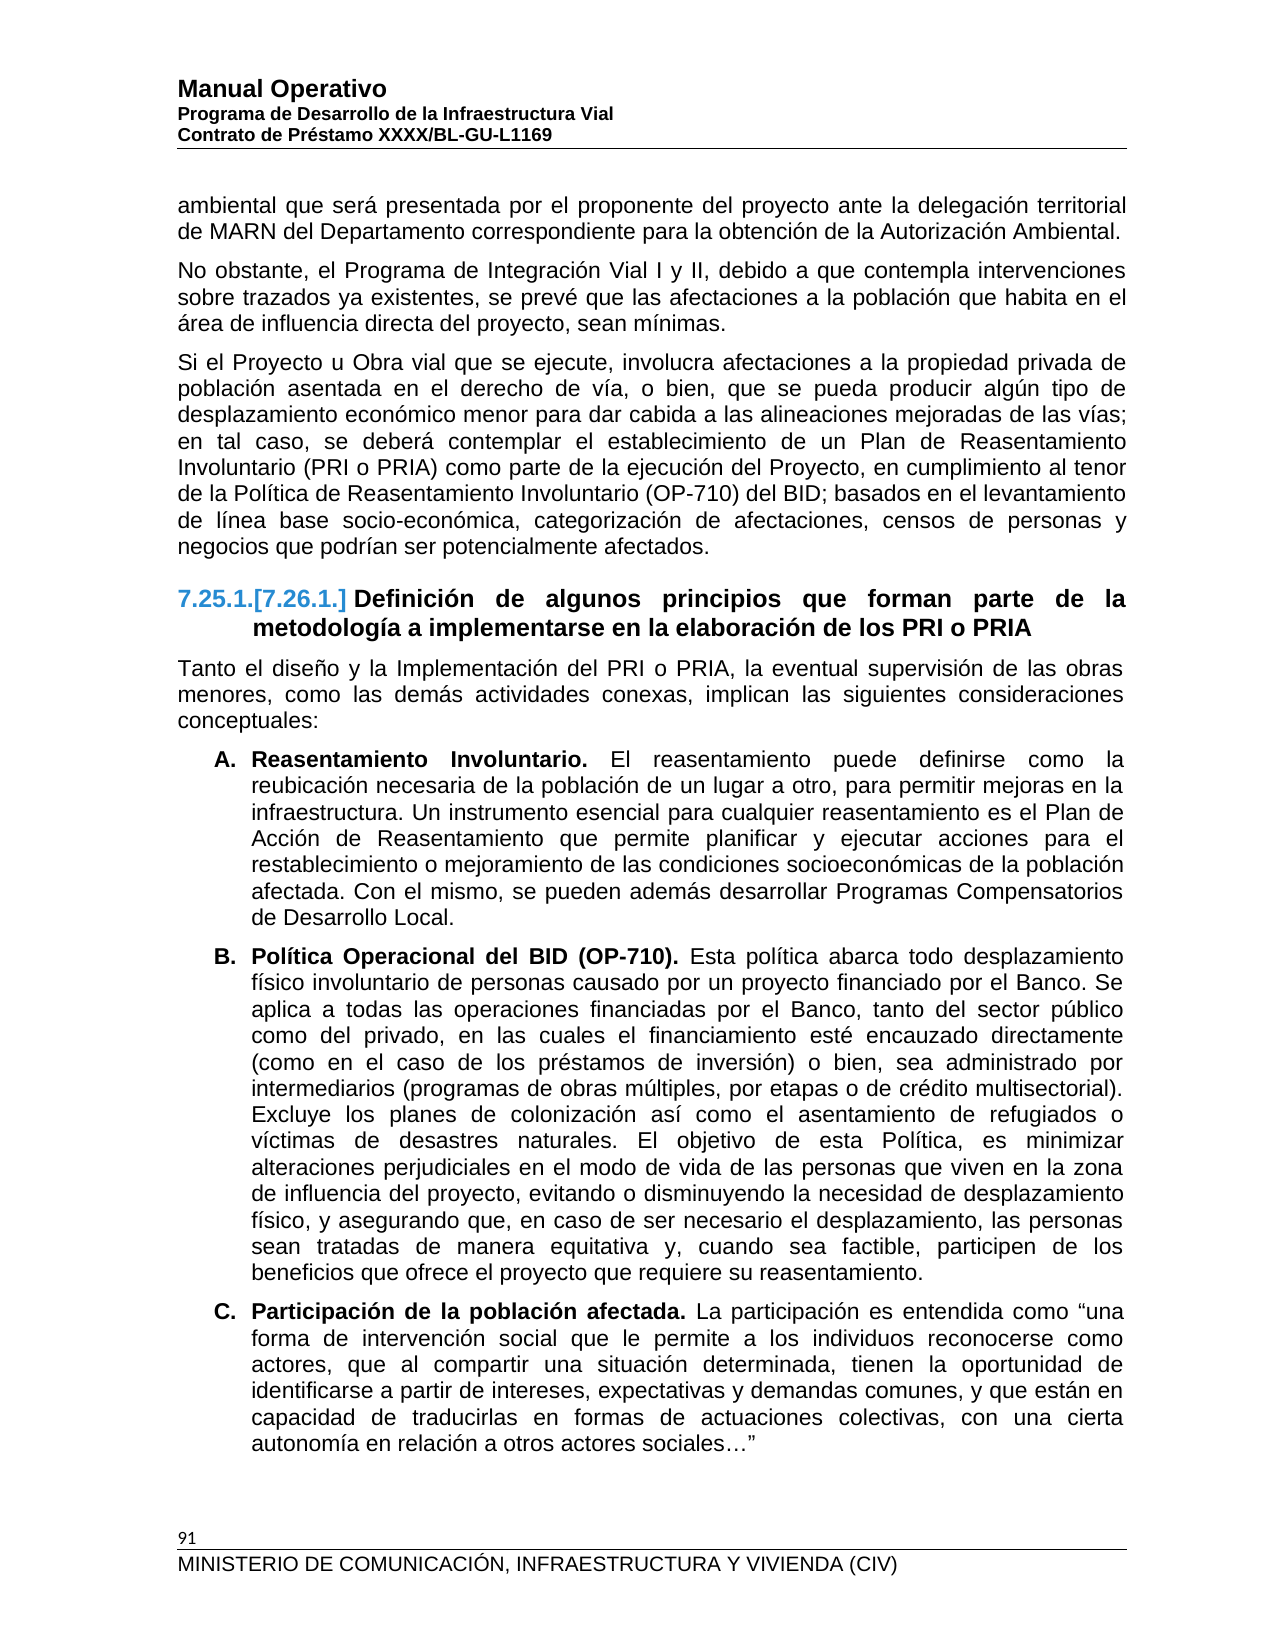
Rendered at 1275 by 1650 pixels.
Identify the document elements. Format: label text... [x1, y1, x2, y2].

text Tanto el diseño y la Implementación del PRI o PRIA, la eventual supervisión de las obras menores, como las demás actividades conexas, implican las siguientes consideraciones conceptuales: [177, 654, 1124, 733]
list Reasentamiento Involuntario. El reasentamiento puede definirse como la reubicación necesaria de la población de un lugar a otro, para permitir mejoras en la infraestructura. Un instrumento esencial para cualquier reasentamiento es el Plan de Acción de Reasentamiento que permite planificar y ejecutar acciones para el restablecimiento o mejoramiento de las condiciones socioeconómicas de la población afectada. Con el mismo, se pueden además desarrollar Programas Compensatorios de Desarrollo Local. [213, 746, 1124, 931]
text Si el Proyecto u Obra vial que se ejecute, involucra afectaciones a la propiedad privada de población asentada en el derecho de vía, o bien, que se pueda producir algún tipo de desplazamiento económico menor para dar cabida a las alineaciones mejoradas de las vías; en tal caso, se deberá contemplar el establecimiento de un Plan de Reasentamiento Involuntario (PRI o PRIA) como parte de la ejecución del Proyecto, en cumplimiento al tenor de la Política de Reasentamiento Involuntario (OP-710) del BID; basados en el levantamiento de línea base socio-económica, categorización de afectaciones, censos de personas y negocios que podrían ser potencialmente afectados. [177, 349, 1127, 559]
list Política Operacional del BID (OP-710). Esta política abarca todo desplazamiento físico involuntario de personas causado por un proyecto financiado por el Banco. Se aplica a todas las operaciones financiadas por el Banco, tanto del sector público como del privado, en las cuales el financiamiento esté encauzado directamente (como en el caso de los préstamos de inversión) o bien, sea administrado por intermediarios (programas de obras múltiples, por etapas o de crédito multisectorial). Excluye los planes de colonización así como el asentamiento de refugiados o víctimas de desastres naturales. El objetivo de esta Política, es minimizar alteraciones perjudiciales en el modo de vida de las personas que viven en la zona de influencia del proyecto, evitando o disminuyendo la necesidad de desplazamiento físico, y asegurando que, en caso de ser necesario el desplazamiento, las personas sean tratadas de manera equitativa y, cuando sea factible, participen de los beneficios que ofrece el proyecto que requiere su reasentamiento. [213, 943, 1124, 1286]
text No obstante, el Programa de Integración Vial I y II, debido a que contempla intervenciones sobre trazados ya existentes, se prevé que las afectaciones a la población que habita en el área de influencia directa del proyecto, sean mínimas. [177, 257, 1127, 336]
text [177, 192, 1127, 244]
list Participación de la población afectada. La participación es entendida como “una forma de intervención social que le permite a los individuos reconocerse como actores, que al compartir una situación determinada, tienen la oportunidad de identificarse a partir de intereses, expectativas y demandas comunes, y que están en capacidad de traducirlas en formas de actuaciones colectivas, con una cierta autonomía en relación a otros actores sociales…” [213, 1298, 1124, 1456]
list Definición de algunos principios que forman parte de la metodología a implementarse en la elaboración de los PRI o PRIA [177, 584, 1127, 642]
